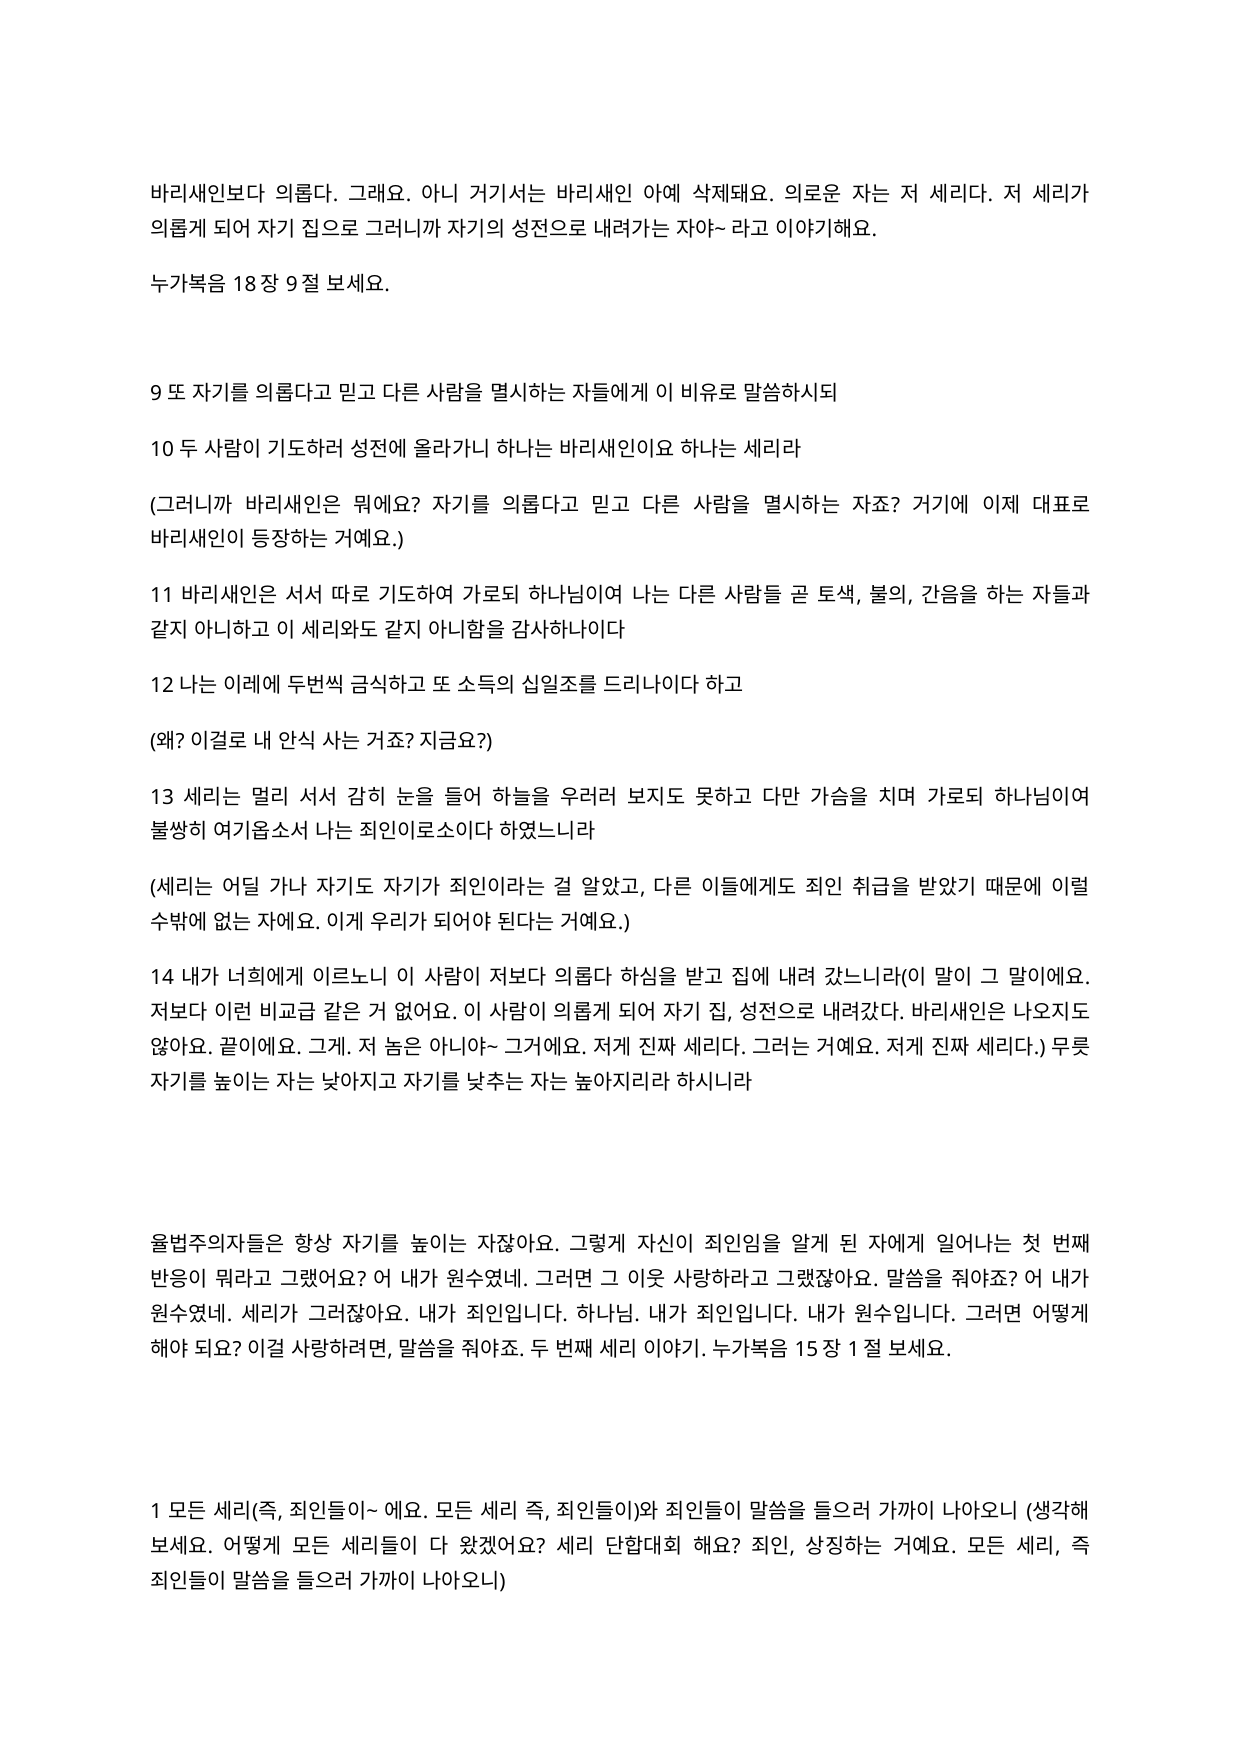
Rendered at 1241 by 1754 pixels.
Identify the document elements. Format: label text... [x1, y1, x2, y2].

text 13 세리는 멀리 서서 감히 눈을 들어 하늘을 우러러 보지도 못하고 다만 가슴을 치며 가로되 하나님이여 불쌍히 여기옵소서 나는 죄인이로소이다 하였느니라 [150, 780, 1090, 845]
text 누가복음 18장 9절 보세요. [150, 268, 1090, 298]
text 14 내가 너희에게 이르노니 이 사람이 저보다 의롭다 하심을 받고 집에 내려 갔느니라(이 말이 그 말이에요. 저보다 이런 비교급 같은 거 없어요. 이 사람이 의롭게 되어 자기 집, 성전으로 내려갔다. 바리새인은 나오지도 않아요. 끝이에요. 그게. 저 놈은 아니야~ 그거에요. 저게 진짜 세리다. 그러는 거예요. 저게 진짜 세리다.) 무릇 자기를 높이는 자는 낮아지고 자기를 낮추는 자는 높아지리라 하시니라 [150, 961, 1090, 1095]
text (왜? 이걸로 내 안식 사는 거죠? 지금요?) [150, 724, 1090, 754]
text 9 또 자기를 의롭다고 믿고 다른 사람을 멸시하는 자들에게 이 비유로 말씀하시되 [150, 377, 1090, 407]
text (그러니까 바리새인은 뭐에요? 자기를 의롭다고 믿고 다른 사람을 멸시하는 자죠? 거기에 이제 대표로 바리새인이 등장하는 거예요.) [150, 488, 1090, 553]
text 1 모든 세리(즉, 죄인들이~ 에요. 모든 세리 즉, 죄인들이)와 죄인들이 말씀을 들으러 가까이 나아오니 (생각해 보세요. 어떻게 모든 세리들이 다 왔겠어요? 세리 단합대회 해요? 죄인, 상징하는 거예요. 모든 세리, 즉 죄인들이 말씀을 들으러 가까이 나아오니) [150, 1494, 1090, 1594]
text 율법주의자들은 항상 자기를 높이는 자잖아요. 그렇게 자신이 죄인임을 알게 된 자에게 일어나는 첫 번째 반응이 뭐라고 그랬어요? 어 내가 원수였네. 그러면 그 이웃 사랑하라고 그랬잖아요. 말씀을 줘야죠? 어 내가 원수였네. 세리가 그러잖아요. 내가 죄인입니다. 하나님. 내가 죄인입니다. 내가 원수입니다. 그러면 어떻게 해야 되요? 이걸 사랑하려면, 말씀을 줘야죠. 두 번째 세리 이야기. 누가복음 15장 1절 보세요. [150, 1227, 1090, 1362]
text 11 바리새인은 서서 따로 기도하여 가로되 하나님이여 나는 다른 사람들 곧 토색, 불의, 간음을 하는 자들과 같지 아니하고 이 세리와도 같지 아니함을 감사하나이다 [150, 578, 1090, 643]
text (세리는 어딜 가나 자기도 자기가 죄인이라는 걸 알았고, 다른 이들에게도 죄인 취급을 받았기 때문에 이럴 수밖에 없는 자에요. 이게 우리가 되어야 된다는 거예요.) [150, 870, 1090, 935]
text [150, 177, 1090, 242]
text 10 두 사람이 기도하러 성전에 올라가니 하나는 바리새인이요 하나는 세리라 [150, 432, 1090, 463]
text 12 나는 이레에 두번씩 금식하고 또 소득의 십일조를 드리나이다 하고 [150, 669, 1090, 699]
